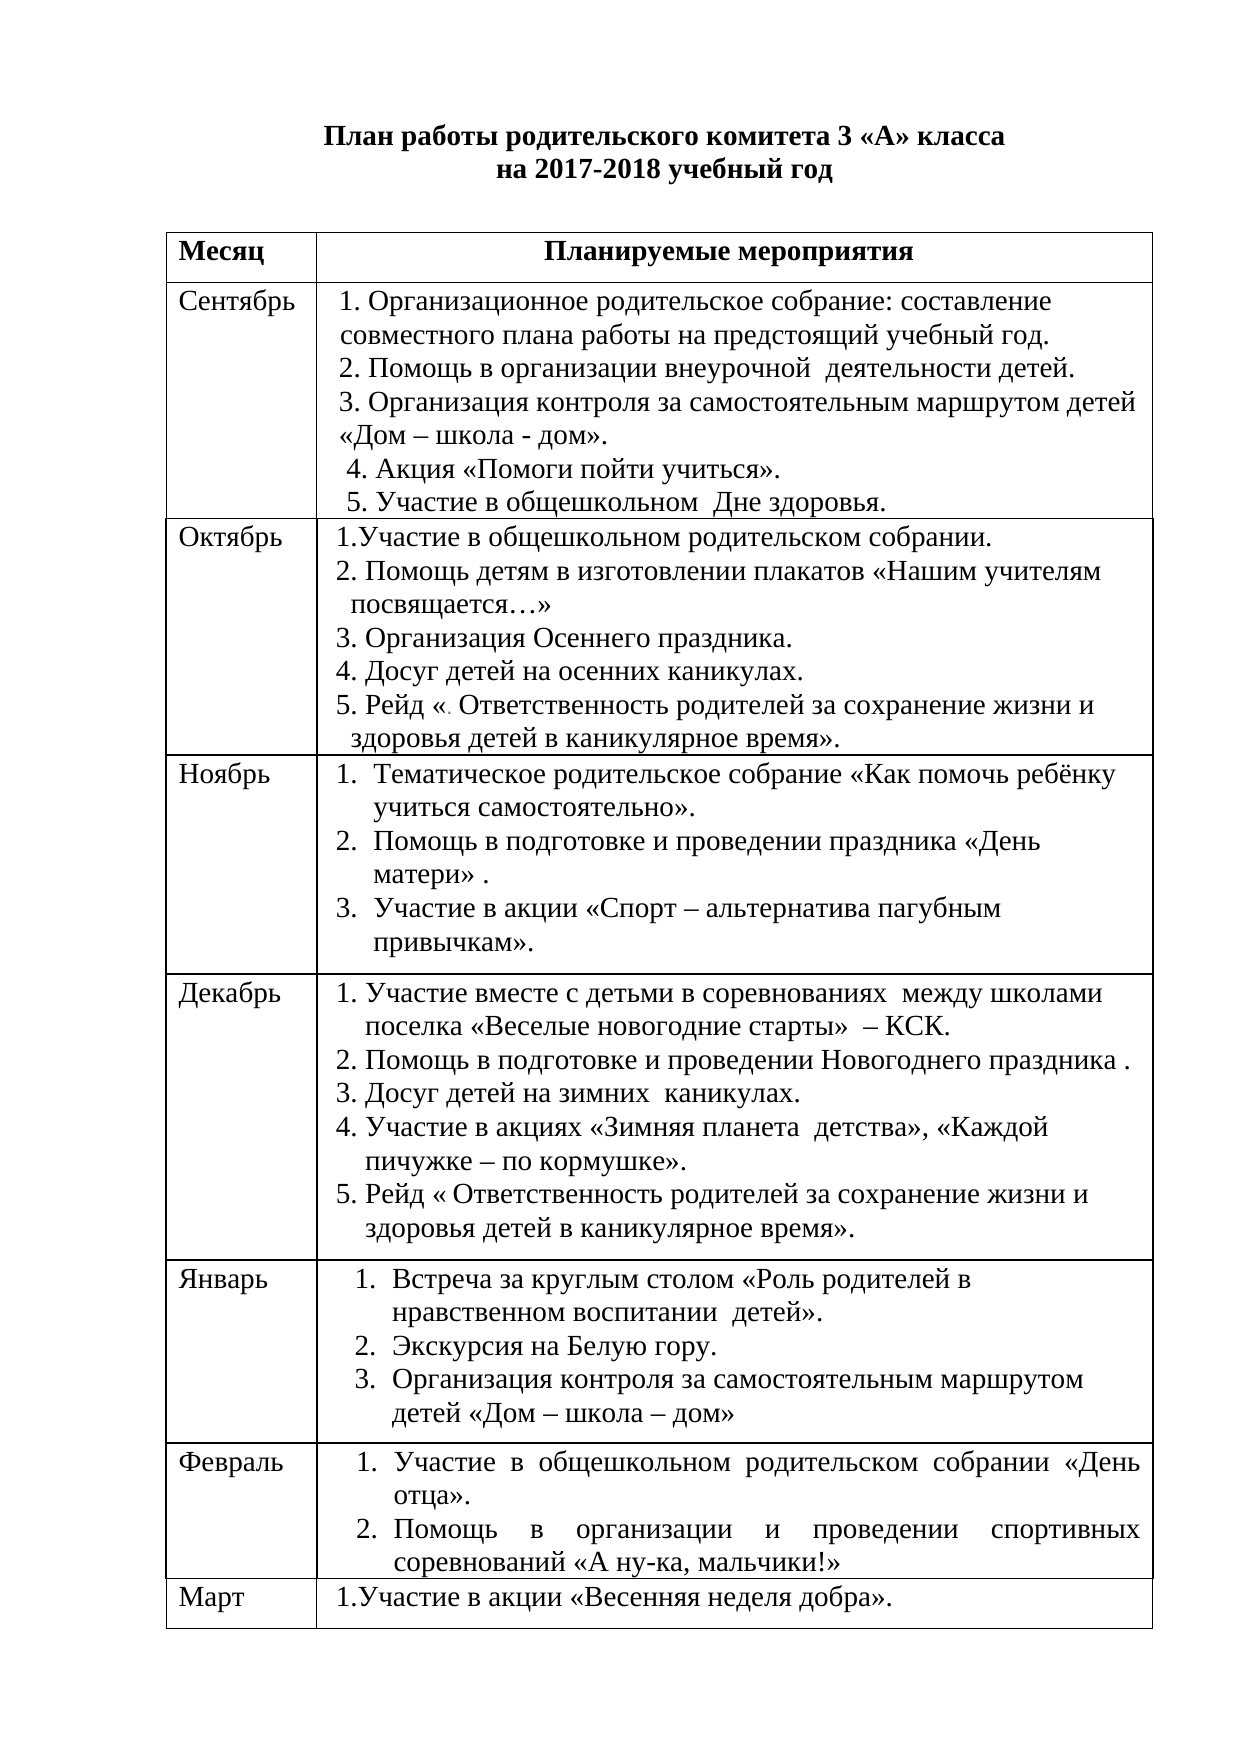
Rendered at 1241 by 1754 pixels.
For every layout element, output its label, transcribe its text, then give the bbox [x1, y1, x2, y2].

table_cell 1.Участие в общешкольном родительском собрании. 2. Помощь детям в изготовлении плакатов «Нашим учителям посвящается…» 3. Организация Осеннего праздника. 4. Досуг детей на осенних каникулах. 5. Рейд «. Ответственность родителей за сохранение жизни и здоровья детей в каникулярное время». [318, 519, 1152, 754]
table_cell Январь [167, 1261, 316, 1442]
table_cell Февраль [167, 1444, 316, 1578]
table_cell Декабрь [167, 975, 316, 1259]
table_cell 1. Организационное родительское собрание: составление совместного плана работы на предстоящий учебный год. 2. Помощь в организации внеурочной деятельности детей. 3. Организация контроля за самостоятельным маршрутом детей «Дом – школа - дом». 4. Акция «Помоги пойти учиться». 5. Участие в общешкольном Дне здоровья. [317, 283, 1152, 518]
table_cell Участие в общешкольном родительском собрании «День отца». Помощь в организации и проведении спортивных соревнований «А ну-ка, мальчики!» [318, 1444, 1152, 1578]
text План работы родительского комитета 3 «А» класса [177, 118, 1152, 152]
table_cell Март [167, 1579, 316, 1628]
text на 2017-2018 учебный год [177, 152, 1152, 185]
table_header Планируемые мероприятия [317, 233, 1152, 282]
table_header Месяц [167, 233, 316, 282]
table_cell Встреча за круглым столом «Роль родителей в нравственном воспитании детей». Экскурсия на Белую гору. Организация контроля за самостоятельным маршрутом детей «Дом – школа – дом» [318, 1261, 1152, 1442]
table_cell Октябрь [167, 519, 316, 754]
table_cell Сентябрь [167, 283, 316, 518]
table_cell Тематическое родительское собрание «Как помочь ребёнку учиться самостоятельно». Помощь в подготовке и проведении праздника «День матери» . Участие в акции «Спорт – альтернатива пагубным привычкам». [318, 756, 1152, 973]
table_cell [317, 1579, 1152, 1628]
table_cell Ноябрь [167, 756, 316, 973]
table_cell Участие вместе с детьми в соревнованиях между школами поселка «Веселые новогодние старты» – КСК. Помощь в подготовке и проведении Новогоднего праздника . Досуг детей на зимних каникулах. Участие в акциях «Зимняя планета детства», «Каждой пичужке – по кормушке». Рейд « Ответственность родителей за сохранение жизни и здоровья детей в каникулярное время». [318, 975, 1152, 1259]
